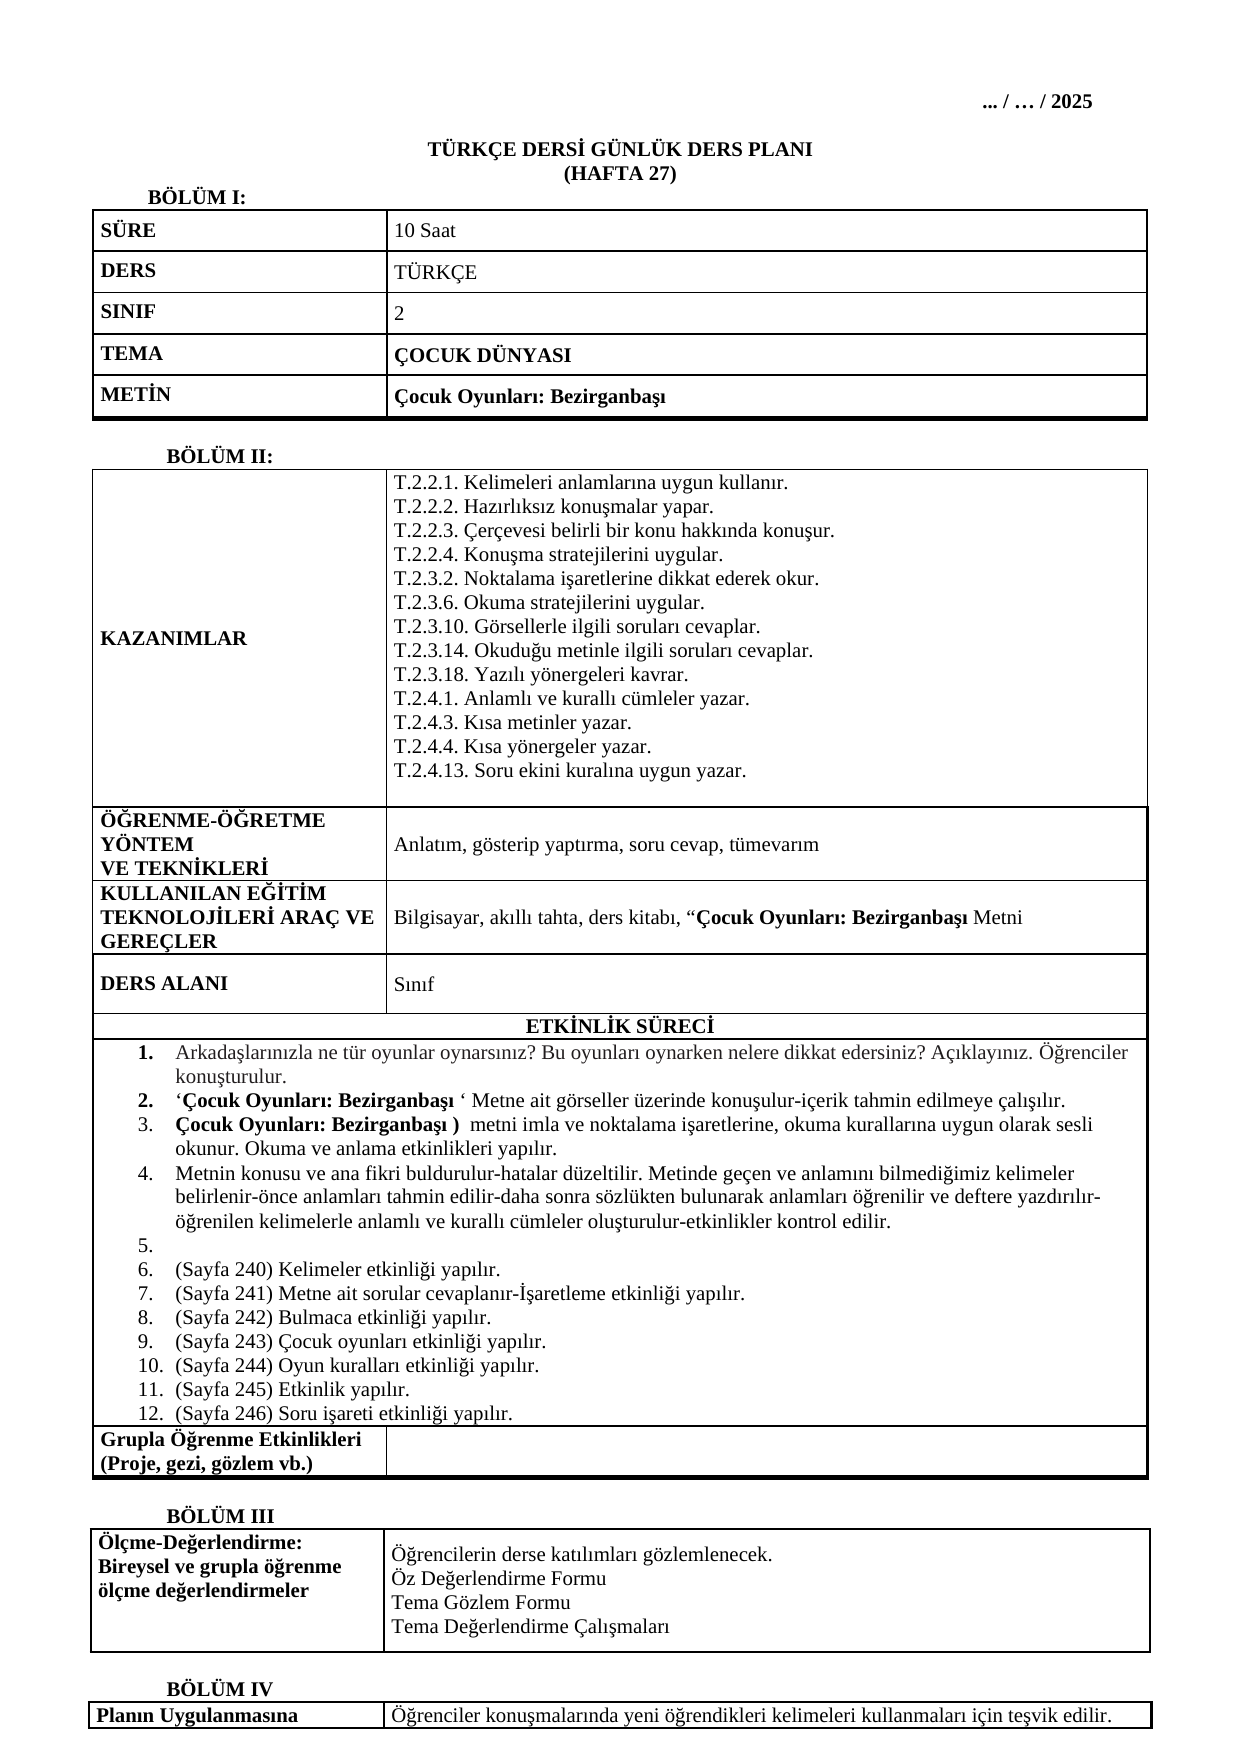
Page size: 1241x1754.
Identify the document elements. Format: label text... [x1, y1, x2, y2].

table_header 10 Saat [388, 211, 1146, 250]
table_cell TEMA [94, 335, 386, 374]
text (HAFTA 27) [148, 161, 1092, 185]
table_cell [387, 1427, 1146, 1475]
subtitle BÖLÜM III [148, 1504, 1092, 1528]
table_cell DERS ALANI [94, 955, 386, 1012]
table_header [90, 1703, 383, 1727]
table_cell ETKİNLİK SÜRECİ [94, 1014, 1146, 1038]
text BÖLÜM I: [148, 185, 1092, 209]
table_cell KULLANILAN EĞİTİM TEKNOLOJİLERİ ARAÇ VE GEREÇLER [93, 881, 386, 953]
table_header SÜRE [94, 211, 386, 250]
table_cell Arkadaşlarınızla ne tür oyunlar oynarsınız? Bu oyunları oynarken nelere dikkat edersiniz? Açıklayınız. Öğrenciler konuşturulur. ‘Çocuk Oyunları: Bezirganbaşı ‘ Metne ait görseller üzerinde konuşulur-içerik tahmin edilmeye çalışılır. Çocuk Oyunları: Bezirganbaşı ) metni imla ve noktalama işaretlerine, okuma kurallarına uygun olarak sesli okunur. Okuma ve anlama etkinlikleri yapılır. Metnin konusu ve ana fikri buldurulur-hatalar düzeltilir. Metinde geçen ve anlamını bilmediğimiz kelimeler belirlenir-önce anlamları tahmin edilir-daha sonra sözlükten bulunarak anlamları öğrenilir ve deftere yazdırılır-öğrenilen kelimelerle anlamlı ve kurallı cümleler oluşturulur-etkinlikler kontrol edilir. (Sayfa 240) Kelimeler etkinliği yapılır. (Sayfa 241) Metne ait sorular cevaplanır-İşaretleme etkinliği yapılır. (Sayfa 242) Bulmaca etkinliği yapılır. (Sayfa 243) Çocuk oyunları etkinliği yapılır. (Sayfa 244) Oyun kuralları etkinliği yapılır. (Sayfa 245) Etkinlik yapılır. (Sayfa 246) Soru işareti etkinliği yapılır. [94, 1040, 1146, 1425]
table_cell SINIF [94, 293, 386, 333]
table_cell Sınıf [387, 955, 1146, 1012]
table_cell Çocuk Oyunları: Bezirganbaşı [388, 376, 1146, 416]
table_header Öğrencilerin derse katılımları gözlemlenecek. Öz Değerlendirme Formu Tema Gözlem Formu Tema Değerlendirme Çalışmaları [385, 1530, 1149, 1651]
table_cell METİN [94, 376, 386, 416]
table_cell ÇOCUK DÜNYASI [388, 335, 1146, 374]
table_cell TÜRKÇE [388, 252, 1146, 292]
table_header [385, 1703, 1150, 1727]
table_header Ölçme-Değerlendirme: Bireysel ve grupla öğrenme ölçme değerlendirmeler [92, 1530, 383, 1651]
text ... / … / 2025 [148, 89, 1092, 113]
table_header KAZANIMLAR [93, 470, 386, 806]
table_cell Grupla Öğrenme Etkinlikleri (Proje, gezi, gözlem vb.) [94, 1427, 386, 1475]
table_header T.2.2.1. Kelimeleri anlamlarına uygun kullanır. T.2.2.2. Hazırlıksız konuşmalar yapar. T.2.2.3. Çerçevesi belirli bir konu hakkında konuşur. T.2.2.4. Konuşma stratejilerini uygular. T.2.3.2. Noktalama işaretlerine dikkat ederek okur. T.2.3.6. Okuma stratejilerini uygular. T.2.3.10. Görsellerle ilgili soruları cevaplar. T.2.3.14. Okuduğu metinle ilgili soruları cevaplar. T.2.3.18. Yazılı yönergeleri kavrar. T.2.4.1. Anlamlı ve kurallı cümleler yazar. T.2.4.3. Kısa metinler yazar. T.2.4.4. Kısa yönergeler yazar. T.2.4.13. Soru ekini kuralına uygun yazar. [387, 470, 1147, 806]
table_cell Anlatım, gösterip yaptırma, soru cevap, tümevarım [387, 808, 1146, 880]
subtitle BÖLÜM IV [148, 1677, 1092, 1701]
table_cell DERS [94, 252, 386, 292]
table_cell ÖĞRENME-ÖĞRETME YÖNTEM VE TEKNİKLERİ [93, 808, 386, 880]
text TÜRKÇE DERSİ GÜNLÜK DERS PLANI [148, 137, 1092, 161]
table_cell Bilgisayar, akıllı tahta, ders kitabı, “Çocuk Oyunları: Bezirganbaşı Metni [387, 881, 1146, 953]
text BÖLÜM II: [148, 444, 1092, 468]
table_cell 2 [388, 293, 1146, 333]
